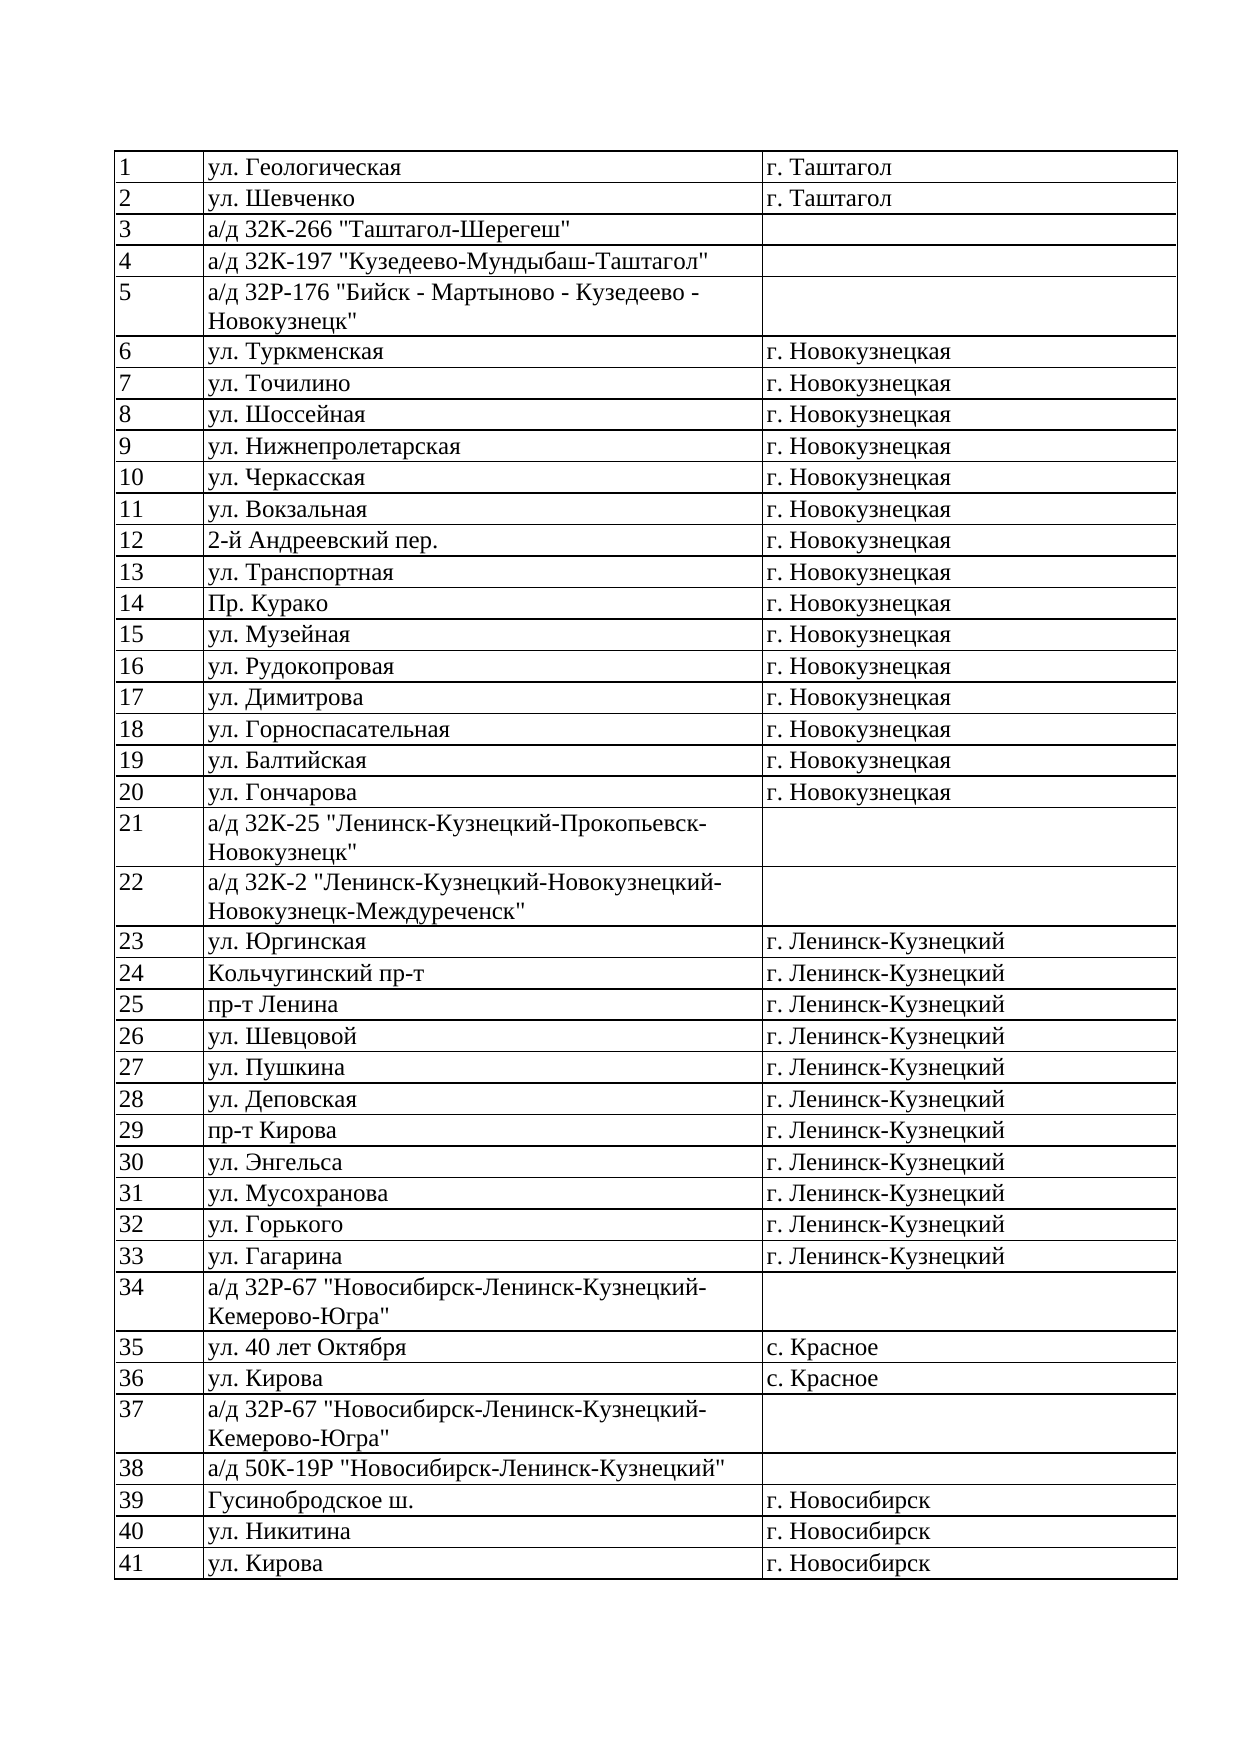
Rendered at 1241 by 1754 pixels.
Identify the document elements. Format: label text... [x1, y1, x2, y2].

table_cell 16 [115, 651, 203, 681]
table_cell ул. Димитрова [204, 683, 762, 712]
table_cell пр-т Ленина [204, 990, 762, 1019]
table_cell г. Ленинск-Кузнецкий [763, 1240, 1177, 1271]
table_cell г. Ленинск-Кузнецкий [763, 956, 1177, 988]
table_cell а/д 32К-2 "Ленинск-Кузнецкий-Новокузнецкий-Новокузнецк-Междуреченск" [204, 867, 762, 925]
table_cell ул. Черкасская [204, 462, 762, 492]
table_cell 35 [115, 1331, 203, 1361]
table_cell 20 [115, 776, 203, 807]
table_cell г. Новокузнецкая [763, 744, 1177, 775]
table_cell г. Ленинск-Кузнецкий [763, 1082, 1177, 1114]
table_cell 22 [115, 867, 203, 925]
table_cell г. Новокузнецкая [763, 681, 1177, 712]
table_cell 23 [115, 926, 203, 956]
table_cell 14 [115, 588, 203, 618]
table_cell ул. Кирова [204, 1363, 762, 1393]
table_cell г. Новокузнецкая [763, 461, 1177, 492]
table_cell 21 [115, 808, 203, 866]
table_cell ул. Нижнепролетарская [204, 431, 762, 461]
table_cell 37 [115, 1394, 203, 1452]
table_cell г. Новокузнецкая [763, 366, 1177, 398]
table_cell ул. Туркменская [204, 337, 762, 366]
table_cell г. Новокузнецкая [763, 429, 1177, 461]
table_cell 9 [115, 430, 203, 461]
table_cell г. Ленинск-Кузнецкий [763, 988, 1177, 1019]
table_cell ул. Гагарина [204, 1241, 762, 1271]
table_cell 29 [115, 1115, 203, 1145]
table_cell Пр. Курако [204, 588, 762, 618]
table_cell 19 [115, 745, 203, 775]
table_cell г. Таштагол [763, 181, 1177, 213]
table_cell 26 [115, 1020, 203, 1051]
table_cell 34 [115, 1272, 203, 1330]
table_cell ул. Горького [204, 1210, 762, 1239]
table_cell 13 [115, 556, 203, 587]
table_cell [763, 276, 1177, 335]
table_cell г. Новокузнецкая [763, 713, 1177, 744]
table_cell 2-й Андреевский пер. [204, 525, 762, 555]
table_cell г. Ленинск-Кузнецкий [763, 1019, 1177, 1051]
table_cell 30 [115, 1146, 203, 1177]
table_cell 41 [115, 1548, 203, 1578]
table_cell г. Новокузнецкая [763, 775, 1177, 807]
table_cell г. Ленинск-Кузнецкий [763, 1145, 1177, 1177]
table_cell 28 [115, 1083, 203, 1114]
table_cell 32 [115, 1209, 203, 1239]
table_cell ул. Вокзальная [204, 494, 762, 524]
table_cell [763, 1452, 1177, 1483]
table_cell г. Новосибирск [763, 1515, 1177, 1546]
table_cell [763, 213, 1177, 244]
table_cell с. Красное [763, 1361, 1177, 1393]
table_cell г. Новокузнецкая [763, 398, 1177, 429]
table_cell 5 [115, 277, 203, 335]
table_cell ул. Рудокопровая [204, 651, 762, 681]
table_cell г. Новосибирск [763, 1484, 1177, 1515]
table_cell г. Новокузнецкая [763, 650, 1177, 681]
table_cell 4 [115, 245, 203, 276]
table_cell г. Новокузнецкая [763, 492, 1177, 524]
table_cell ул. 40 лет Октября [204, 1332, 762, 1361]
table_cell 33 [115, 1241, 203, 1271]
table_cell 12 [115, 525, 203, 555]
table_cell а/д 32Р-67 "Новосибирск-Ленинск-Кузнецкий-Кемерово-Югра" [204, 1273, 762, 1330]
table_cell г. Ленинск-Кузнецкий [763, 1051, 1177, 1082]
table_cell ул. Шевцовой [204, 1021, 762, 1051]
table_cell ул. Шевченко [204, 183, 762, 213]
table_cell пр-т Кирова [204, 1115, 762, 1145]
table_cell а/д 32Р-176 "Бийск - Мартыново - Кузедеево - Новокузнецк" [204, 277, 762, 335]
table_cell 38 [115, 1453, 203, 1483]
table_cell г. Ленинск-Кузнецкий [763, 925, 1177, 956]
table_cell 24 [115, 958, 203, 988]
table_cell [763, 807, 1177, 866]
table_cell [763, 866, 1177, 925]
table_cell 7 [115, 368, 203, 398]
table_cell ул. Гончарова [204, 777, 762, 807]
table_cell а/д 32К-25 "Ленинск-Кузнецкий-Прокопьевск-Новокузнецк" [204, 808, 762, 866]
table_cell г. Новосибирск [763, 1546, 1177, 1578]
table_cell г. Новокузнецкая [763, 524, 1177, 555]
table_cell ул. Юргинская [204, 927, 762, 956]
table_cell 27 [115, 1052, 203, 1082]
table_cell г. Новокузнецкая [763, 618, 1177, 649]
table_cell 6 [115, 336, 203, 366]
table_cell 8 [115, 399, 203, 429]
table_cell ул. Горноспасательная [204, 714, 762, 744]
table_cell а/д 50К-19Р "Новосибирск-Ленинск-Кузнецкий" [204, 1454, 762, 1483]
table_cell 1 [115, 152, 203, 181]
table_cell ул. Балтийская [204, 746, 762, 775]
table_cell 15 [115, 619, 203, 649]
table_cell ул. Пушкина [204, 1052, 762, 1082]
table_cell Гусинобродское ш. [204, 1485, 762, 1515]
table_cell 17 [115, 682, 203, 712]
table_cell г. Таштагол [763, 152, 1177, 181]
table_cell г. Новокузнецкая [763, 587, 1177, 618]
table_cell г. Ленинск-Кузнецкий [763, 1177, 1177, 1208]
table_cell 36 [115, 1363, 203, 1393]
table_cell с. Красное [763, 1330, 1177, 1361]
table_cell 18 [115, 714, 203, 744]
table_cell а/д 32Р-67 "Новосибирск-Ленинск-Кузнецкий-Кемерово-Югра" [204, 1395, 762, 1452]
table_cell г. Новокузнецкая [763, 555, 1177, 587]
table_cell ул. Кирова [204, 1548, 762, 1578]
table_cell а/д 32К-266 "Таштагол-Шерегеш" [204, 215, 762, 244]
table_cell ул. Деповская [204, 1084, 762, 1114]
table_cell 31 [115, 1178, 203, 1208]
table_cell Кольчугинский пр-т [204, 958, 762, 988]
table_cell 3 [115, 214, 203, 244]
table_cell г. Ленинск-Кузнецкий [763, 1208, 1177, 1239]
table_cell 10 [115, 462, 203, 492]
table_cell 25 [115, 989, 203, 1019]
table_cell [763, 1393, 1177, 1452]
table_cell г. Ленинск-Кузнецкий [763, 1114, 1177, 1145]
table_cell ул. Музейная [204, 620, 762, 649]
table_cell 40 [115, 1516, 203, 1546]
table_cell ул. Шоссейная [204, 400, 762, 429]
table_cell ул. Транспортная [204, 557, 762, 587]
table_cell ул. Геологическая [204, 152, 762, 181]
table_cell а/д 32К-197 "Кузедеево-Мундыбаш-Таштагол" [204, 246, 762, 276]
table_cell ул. Точилино [204, 368, 762, 398]
table_cell 11 [115, 493, 203, 524]
table_cell ул. Мусохранова [204, 1178, 762, 1208]
table_cell ул. Никитина [204, 1517, 762, 1546]
table_cell 39 [115, 1485, 203, 1515]
table_cell [763, 1271, 1177, 1330]
table_cell ул. Энгельса [204, 1147, 762, 1177]
table_cell 2 [115, 183, 203, 213]
table_cell г. Новокузнецкая [763, 335, 1177, 366]
table_cell [763, 244, 1177, 276]
